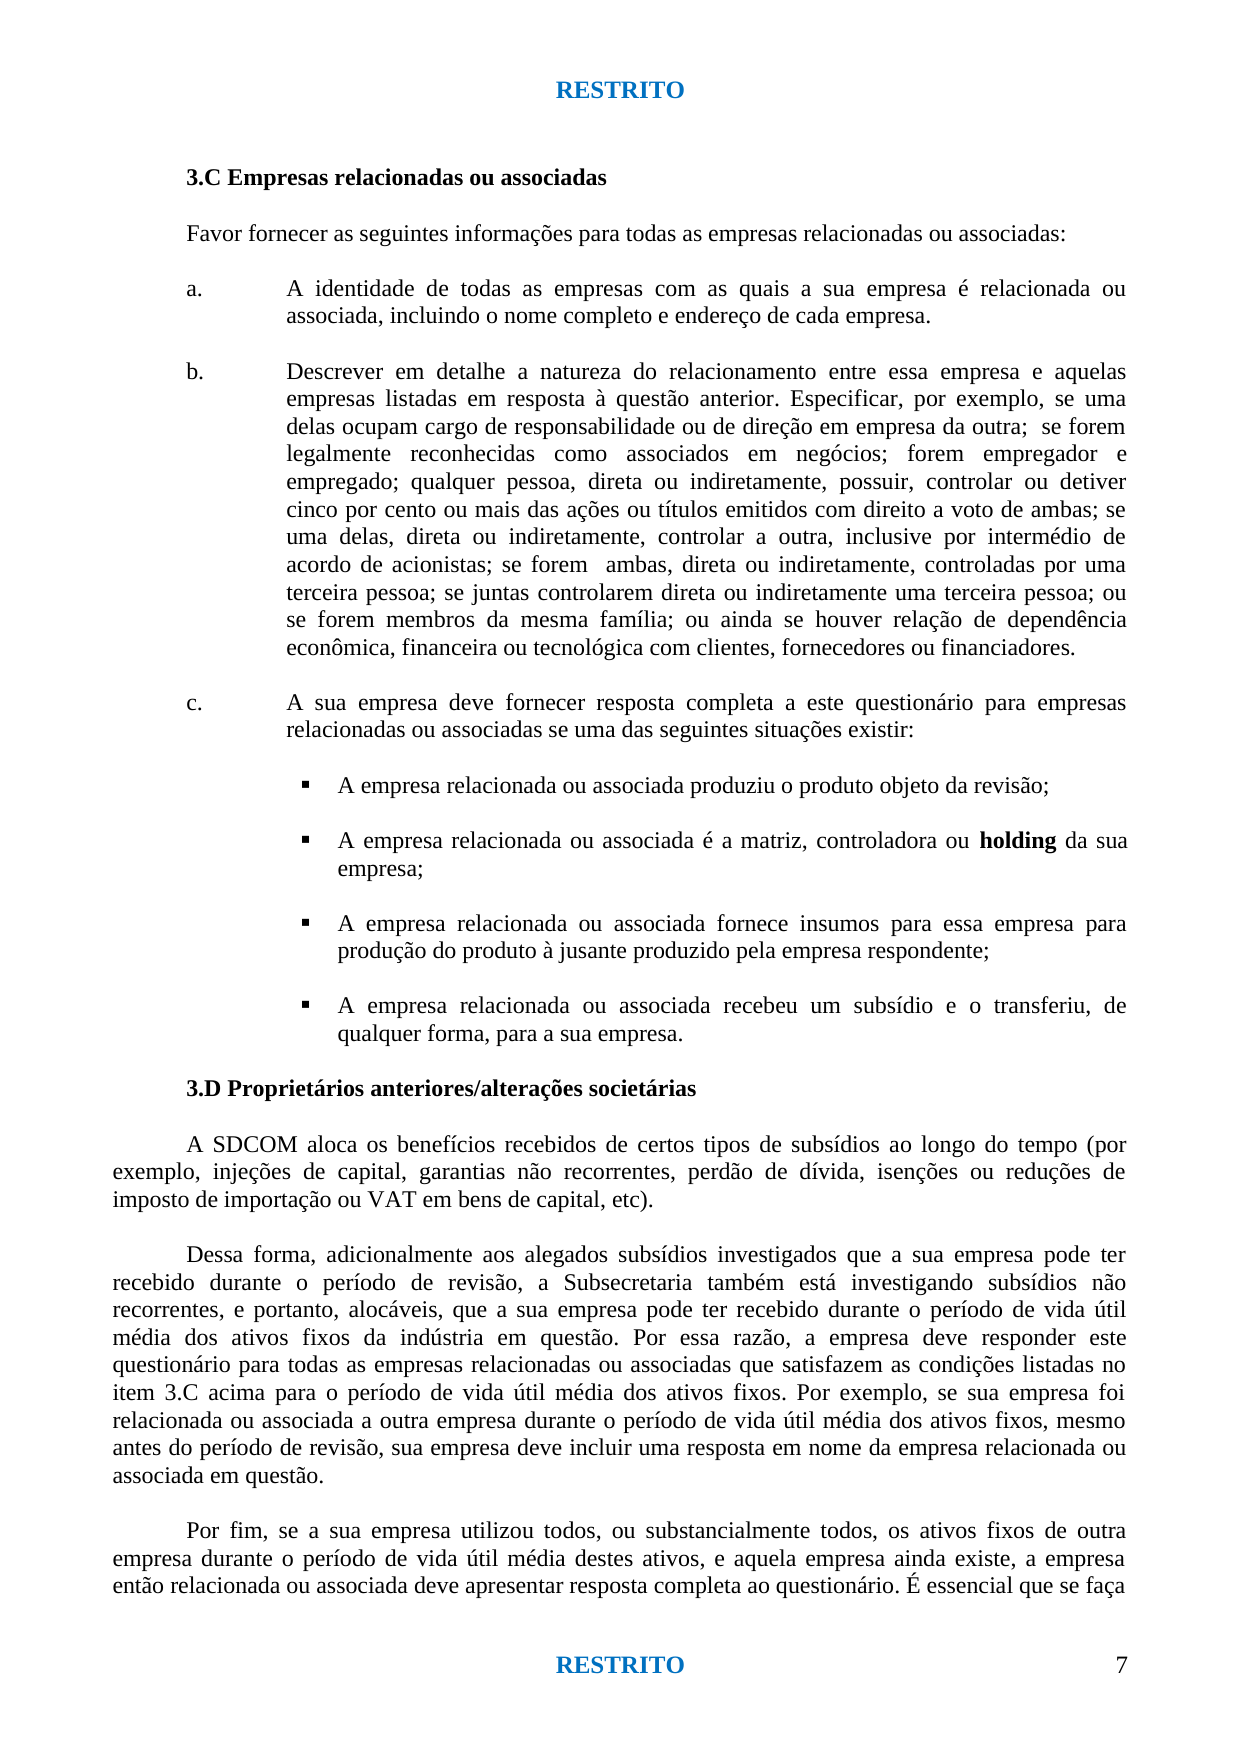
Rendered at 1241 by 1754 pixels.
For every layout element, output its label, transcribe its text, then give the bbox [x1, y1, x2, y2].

text Favor fornecer as seguintes informações para todas as empresas relacionadas ou associadas: [112, 219, 1128, 246]
text 3.D Proprietários anteriores/alterações societárias [112, 1074, 1128, 1102]
text A SDCOM aloca os benefícios recebidos de certos tipos de subsídios ao longo do tempo (por exemplo, injeções de capital, garantias não recorrentes, perdão de dívida, isenções ou reduções de imposto de importação ou VAT em bens de capital, etc). [112, 1129, 1128, 1212]
list A empresa relacionada ou associada produziu o produto objeto da revisão; [300, 771, 1128, 798]
text Dessa forma, adicionalmente aos alegados subsídios investigados que a sua empresa pode ter recebido durante o período de revisão, a Subsecretaria também está investigando subsídios não recorrentes, e portanto, alocáveis, que a sua empresa pode ter recebido durante o período de vida útil média dos ativos fixos da indústria em questão. Por essa razão, a empresa deve responder este questionário para todas as empresas relacionadas ou associadas que satisfazem as condições listadas no item 3.C acima para o período de vida útil média dos ativos fixos. Por exemplo, se sua empresa foi relacionada ou associada a outra empresa durante o período de vida útil média dos ativos fixos, mesmo antes do período de revisão, sua empresa deve incluir uma resposta em nome da empresa relacionada ou associada em questão. [112, 1240, 1128, 1488]
list A identidade de todas as empresas com as quais a sua empresa é relacionada ou associada, incluindo o nome completo e endereço de cada empresa. [186, 274, 1128, 329]
list A sua empresa deve fornecer resposta completa a este questionário para empresas relacionadas ou associadas se uma das seguintes situações existir: [186, 688, 1128, 743]
list Descrever em detalhe a natureza do relacionamento entre essa empresa e aquelas empresas listadas em resposta à questão anterior. Especificar, por exemplo, se uma delas ocupam cargo de responsabilidade ou de direção em empresa da outra; se forem legalmente reconhecidas como associados em negócios; forem empregador e empregado; qualquer pessoa, direta ou indiretamente, possuir, controlar ou detiver cinco por cento ou mais das ações ou títulos emitidos com direito a voto de ambas; se uma delas, direta ou indiretamente, controlar a outra, inclusive por intermédio de acordo de acionistas; se forem ambas, direta ou indiretamente, controladas por uma terceira pessoa; se juntas controlarem direta ou indiretamente uma terceira pessoa; ou se forem membros da mesma família; ou ainda se houver relação de dependência econômica, financeira ou tecnológica com clientes, fornecedores ou financiadores. [186, 357, 1128, 660]
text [112, 1516, 1128, 1599]
text 3.C Empresas relacionadas ou associadas [112, 163, 1128, 191]
list A empresa relacionada ou associada é a matriz, controladora ou holding da sua empresa; [300, 826, 1128, 881]
list A empresa relacionada ou associada recebeu um subsídio e o transferiu, de qualquer forma, para a sua empresa. [300, 992, 1128, 1047]
list A empresa relacionada ou associada fornece insumos para essa empresa para produção do produto à jusante produzido pela empresa respondente; [300, 909, 1128, 964]
